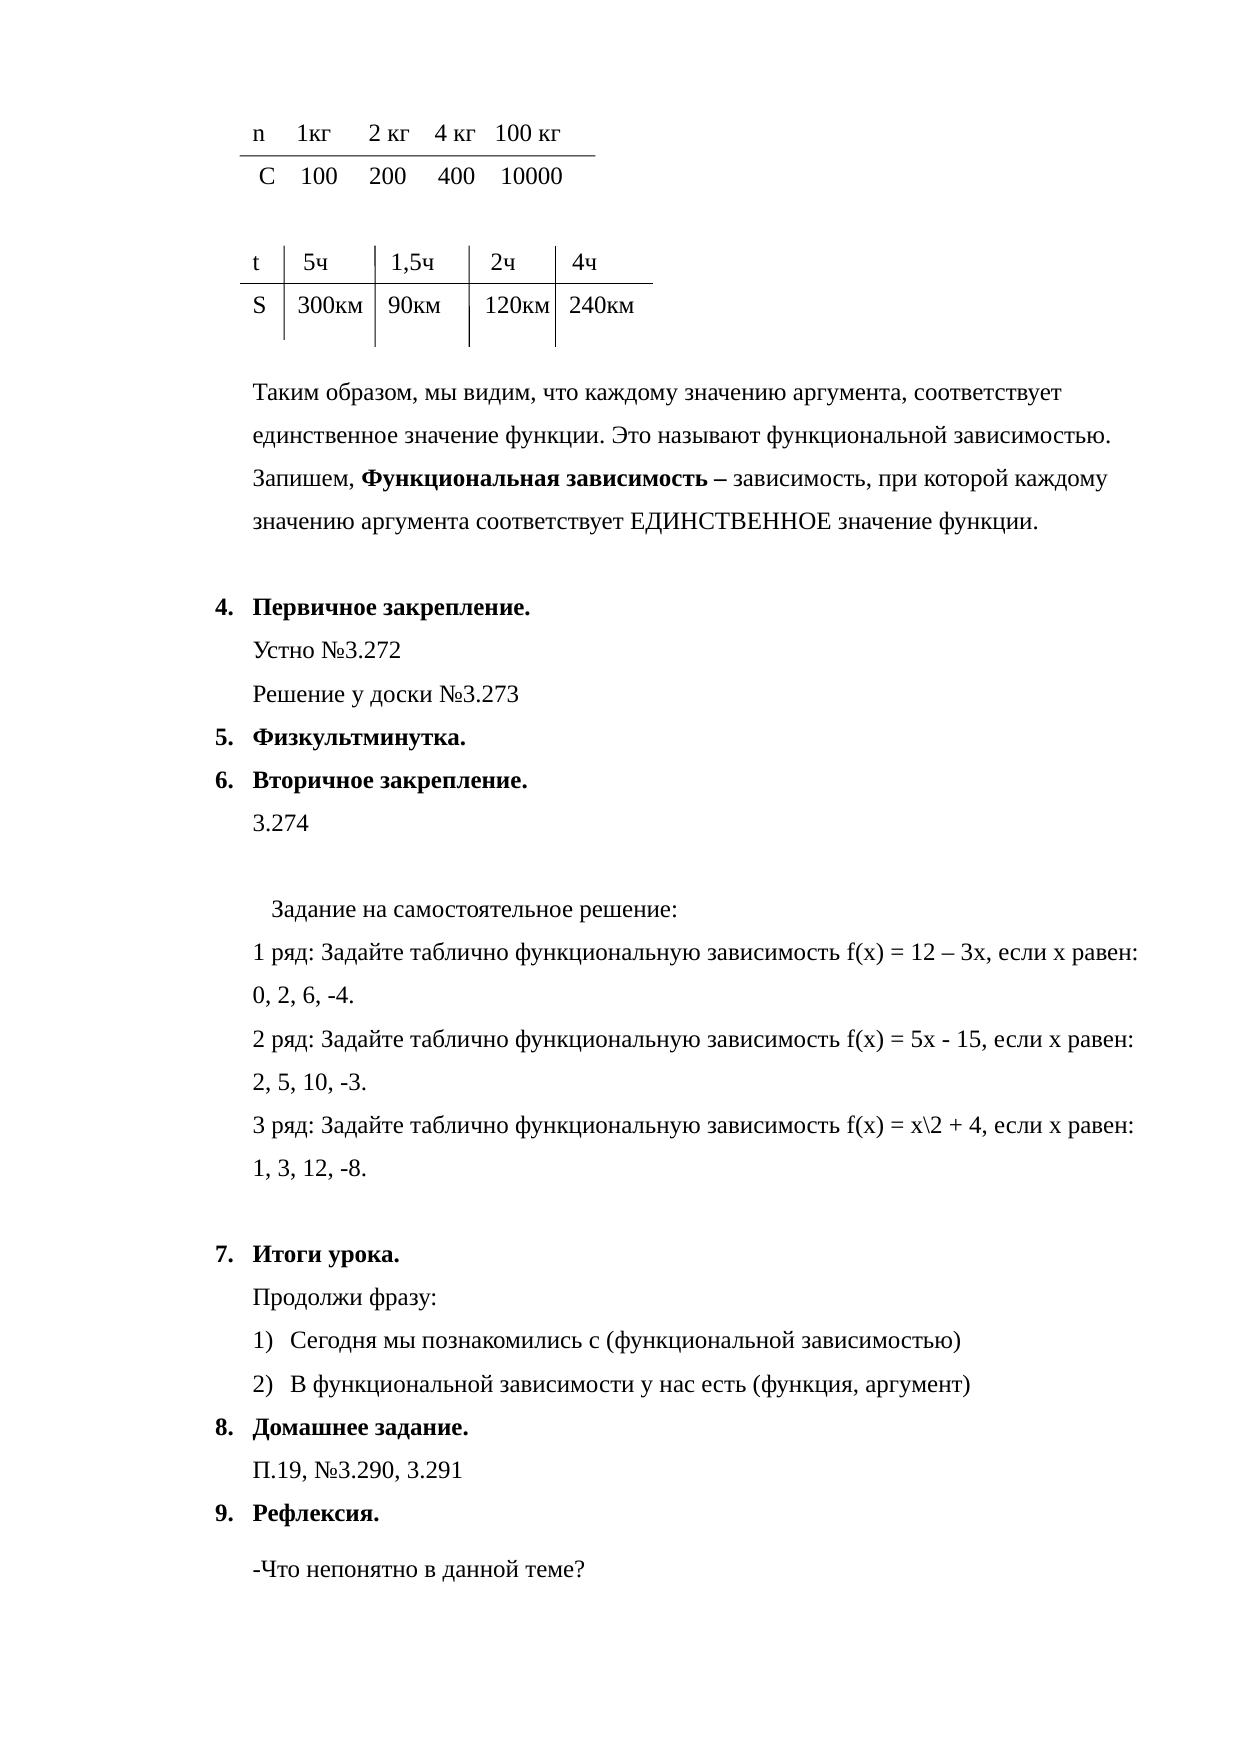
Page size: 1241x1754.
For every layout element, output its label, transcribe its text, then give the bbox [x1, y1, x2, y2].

list S 300км 90км 120км 240км [470, 291, 555, 319]
list С 100 200 400 10000 [252, 161, 1152, 190]
list S 300км 90км 120км 240км [376, 291, 468, 319]
list 3 ряд: Задайте таблично функциональную зависимость f(x) = х\2 + 4, если х равен: [252, 1110, 1152, 1139]
list t 5ч 1,5ч 2ч 4ч [285, 247, 374, 276]
list n 1кг 2 кг 4 кг 100 кг [252, 118, 1152, 147]
list Физкультминутка. [215, 722, 1152, 751]
list Вторичное закрепление. [215, 765, 1152, 794]
list Решение у доски №3.273 [252, 679, 1152, 707]
list Продолжи фразу: [252, 1282, 1152, 1311]
list 1 ряд: Задайте таблично функциональную зависимость f(x) = 12 – 3x, если х равен: 0, 2, 6, -4. [252, 937, 1152, 1009]
list В функциональной зависимости у нас есть (функция, аргумент) [252, 1369, 1152, 1397]
list Запишем, Функциональная зависимость – зависимость, при которой каждому значению аргумента соответствует ЕДИНСТВЕННОЕ значение функции. [252, 463, 1152, 535]
list S 300км 90км 120км 240км [285, 291, 374, 319]
list П.19, №3.290, 3.291 [252, 1455, 1152, 1484]
list S 300км 90км 120км 240км [556, 291, 1152, 319]
list t 5ч 1,5ч 2ч 4ч [470, 247, 555, 276]
list 2 ряд: Задайте таблично функциональную зависимость f(x) = 5х - 15, если х равен: [252, 1024, 1152, 1052]
list Домашнее задание. [215, 1412, 1152, 1441]
list Итоги урока. [215, 1239, 1152, 1268]
list Задание на самостоятельное решение: [252, 894, 1152, 923]
list t 5ч 1,5ч 2ч 4ч [376, 247, 468, 276]
text -Что непонятно в данной теме? [215, 1554, 1152, 1582]
list t 5ч 1,5ч 2ч 4ч [556, 247, 1152, 276]
list Сегодня мы познакомились с (функциональной зависимостью) [252, 1326, 1152, 1354]
list 3.274 [252, 808, 1152, 837]
list 1, 3, 12, -8. [252, 1153, 1152, 1182]
list Рефлексия. [215, 1498, 1152, 1527]
list Устно №3.272 [252, 636, 1152, 664]
list 2, 5, 10, -3. [252, 1067, 1152, 1096]
list Таким образом, мы видим, что каждому значению аргумента, соответствует единственное значение функции. Это называют функциональной зависимостью. [252, 377, 1152, 449]
list Первичное закрепление. [215, 592, 1152, 621]
